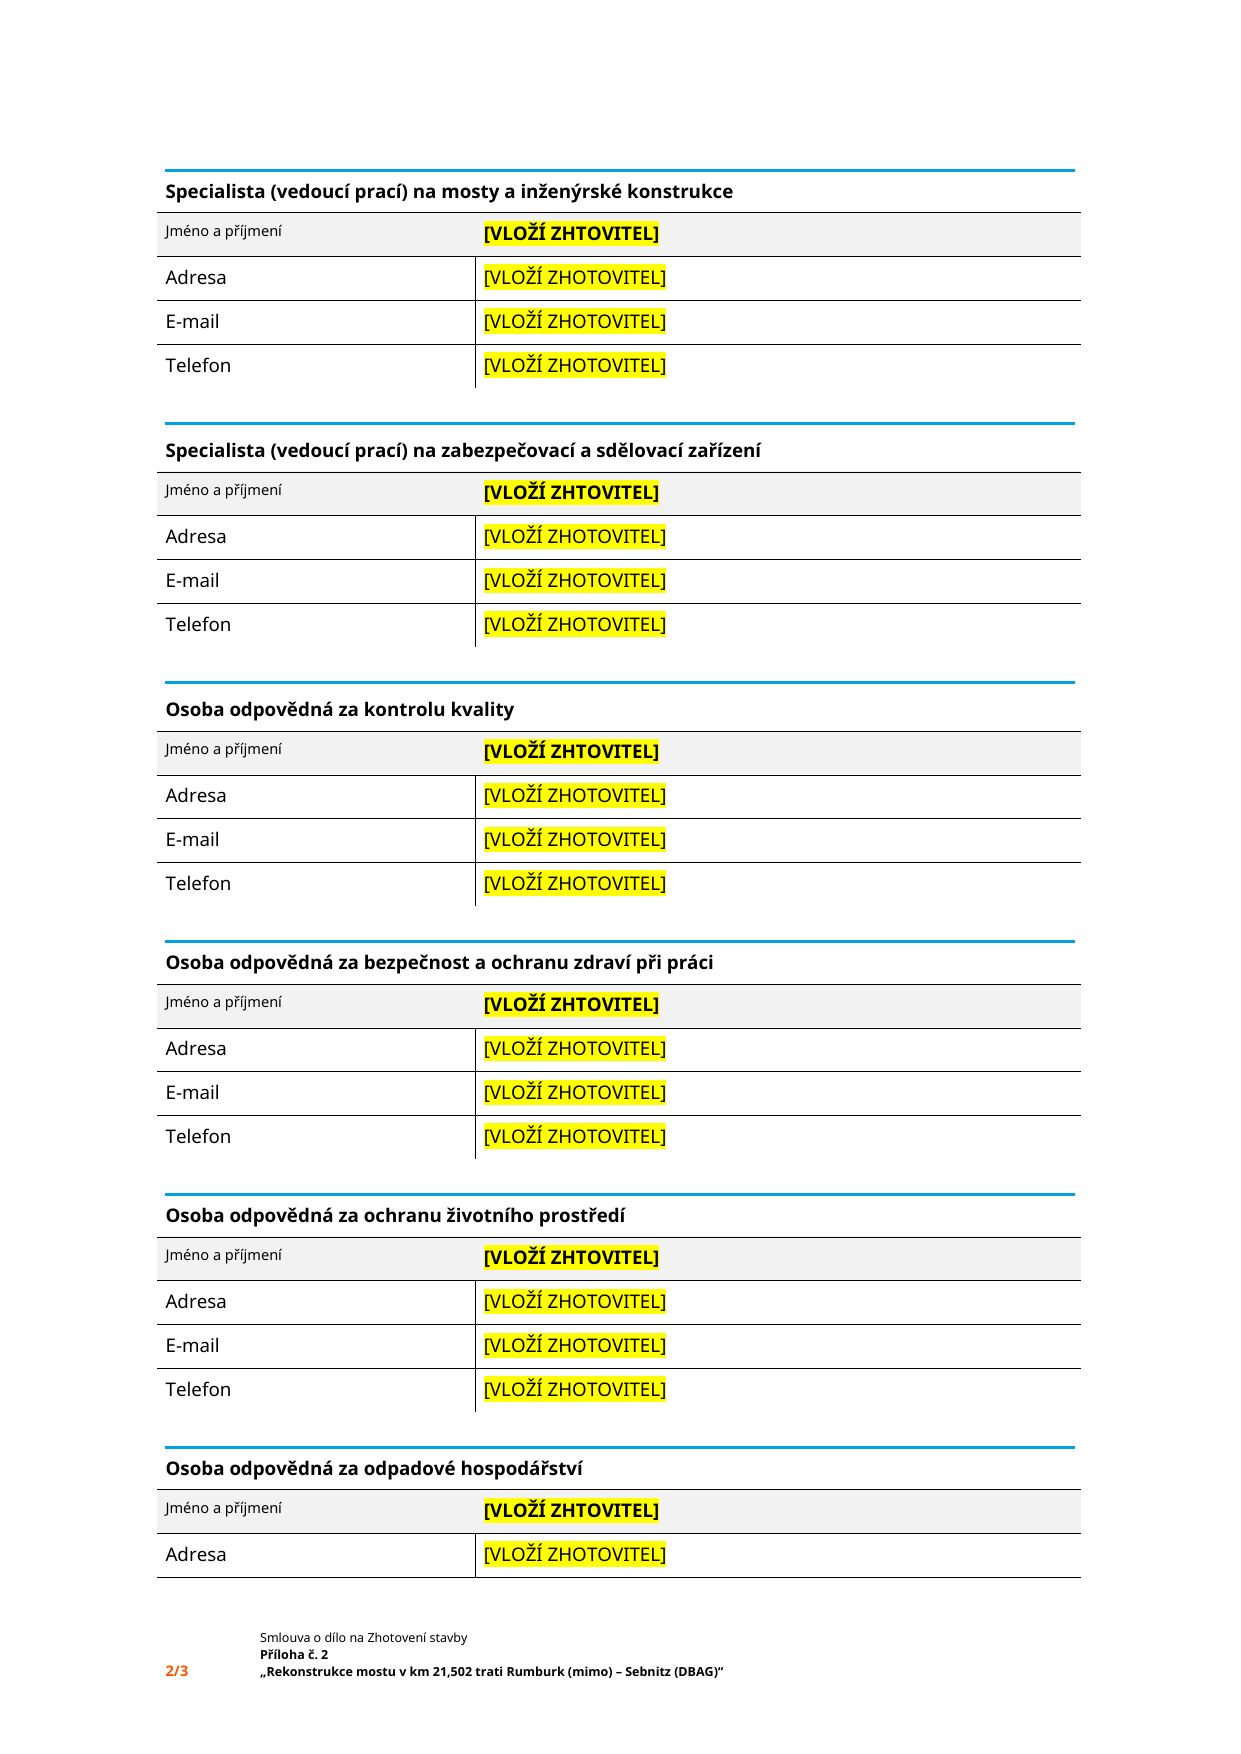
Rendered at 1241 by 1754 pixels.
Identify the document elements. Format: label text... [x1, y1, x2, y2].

table_cell [VLOŽÍ ZHOTOVITEL] [476, 1369, 1081, 1412]
table_cell [VLOŽÍ ZHOTOVITEL] [476, 1325, 1081, 1368]
text Osoba odpovědná za kontrolu kvality [165, 684, 1075, 722]
table_cell [VLOŽÍ ZHOTOVITEL] [476, 604, 1081, 647]
text Specialista (vedoucí prací) na zabezpečovací a sdělovací zařízení [165, 425, 1075, 463]
table_cell E-mail [157, 301, 475, 344]
table_cell Adresa [157, 516, 475, 559]
table_header Jméno a příjmení [157, 1238, 475, 1280]
table_cell Telefon [157, 345, 475, 388]
text Osoba odpovědná za bezpečnost a ochranu zdraví při práci [165, 943, 1075, 975]
table_cell Telefon [157, 863, 475, 906]
table_cell [VLOŽÍ ZHOTOVITEL] [476, 1072, 1081, 1115]
table_cell [VLOŽÍ ZHOTOVITEL] [476, 1116, 1081, 1159]
table_cell E-mail [157, 1325, 475, 1368]
table_cell [VLOŽÍ ZHOTOVITEL] [476, 516, 1081, 559]
table_header Jméno a příjmení [157, 213, 475, 256]
table_cell [VLOŽÍ ZHOTOVITEL] [476, 1534, 1081, 1577]
text Specialista (vedoucí prací) na mosty a inženýrské konstrukce [165, 172, 1075, 203]
table_cell Telefon [157, 1369, 475, 1412]
table_header Jméno a příjmení [157, 1490, 475, 1533]
text Osoba odpovědná za odpadové hospodářství [165, 1449, 1075, 1481]
table_cell [VLOŽÍ ZHOTOVITEL] [476, 345, 1081, 388]
table_cell [VLOŽÍ ZHOTOVITEL] [476, 863, 1081, 906]
table_header [VLOŽÍ ZHTOVITEL] [475, 985, 1081, 1027]
table_cell Adresa [157, 257, 475, 300]
table_cell E-mail [157, 1072, 475, 1115]
text Osoba odpovědná za ochranu životního prostředí [165, 1196, 1075, 1228]
table_cell E-mail [157, 819, 475, 862]
table_header Jméno a příjmení [157, 732, 475, 774]
table_cell [VLOŽÍ ZHOTOVITEL] [476, 301, 1081, 344]
table_cell Adresa [157, 1534, 475, 1577]
table_cell E-mail [157, 560, 475, 603]
table_header Jméno a příjmení [157, 985, 475, 1027]
table_header [VLOŽÍ ZHTOVITEL] [475, 473, 1081, 515]
table_cell [VLOŽÍ ZHOTOVITEL] [476, 819, 1081, 862]
table_cell [VLOŽÍ ZHOTOVITEL] [476, 1281, 1081, 1324]
table_header [VLOŽÍ ZHTOVITEL] [475, 732, 1081, 774]
table_cell [VLOŽÍ ZHOTOVITEL] [476, 776, 1081, 818]
table_cell Adresa [157, 1281, 475, 1324]
table_header Jméno a příjmení [157, 473, 475, 515]
table_cell Telefon [157, 1116, 475, 1159]
table_header [VLOŽÍ ZHTOVITEL] [475, 1238, 1081, 1280]
table_cell Adresa [157, 776, 475, 818]
table_cell [VLOŽÍ ZHOTOVITEL] [476, 1029, 1081, 1071]
table_cell [VLOŽÍ ZHOTOVITEL] [476, 560, 1081, 603]
table_cell Adresa [157, 1029, 475, 1071]
table_cell [VLOŽÍ ZHOTOVITEL] [476, 257, 1081, 300]
table_cell Telefon [157, 604, 475, 647]
table_header [VLOŽÍ ZHTOVITEL] [475, 1490, 1081, 1533]
table_header [VLOŽÍ ZHTOVITEL] [475, 213, 1081, 256]
